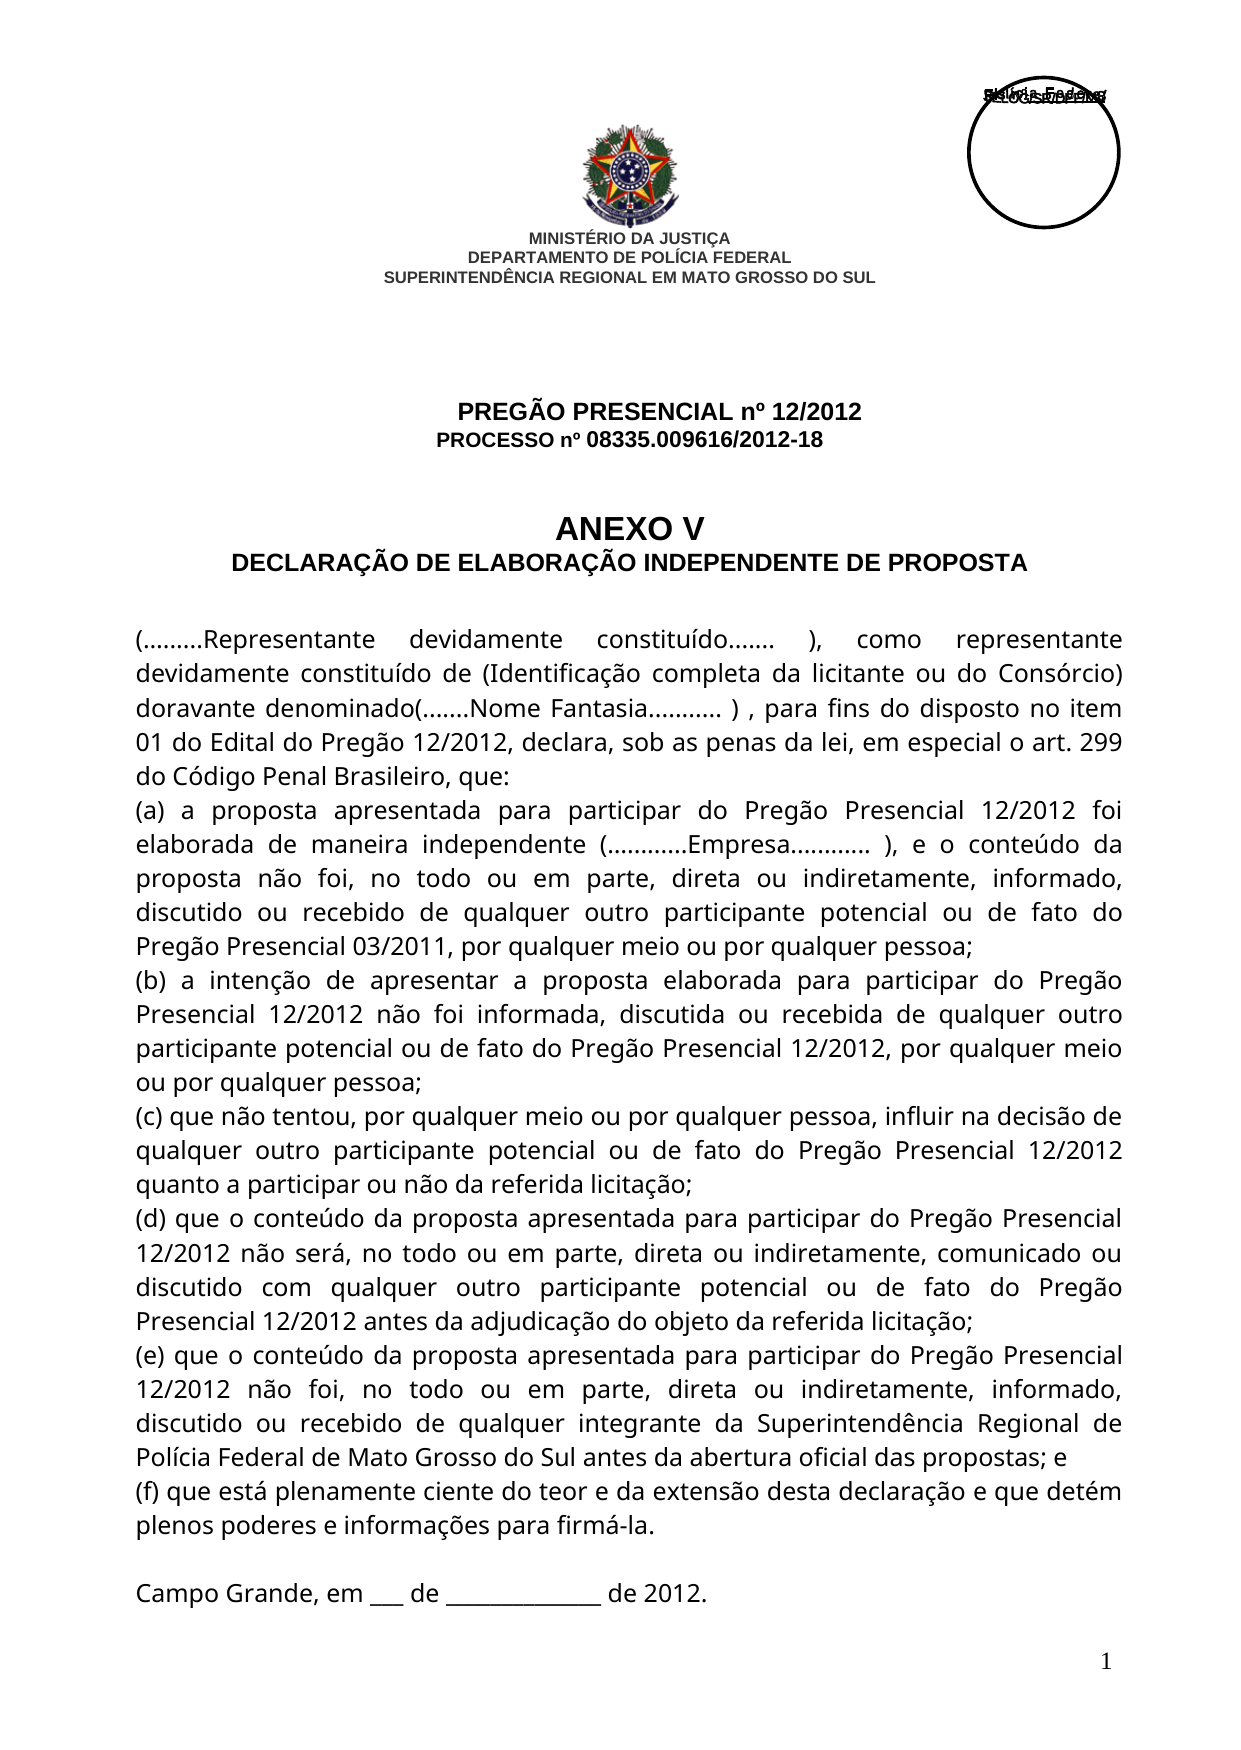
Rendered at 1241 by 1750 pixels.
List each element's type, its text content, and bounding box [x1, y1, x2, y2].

text (b) a intenção de apresentar a proposta elaborada para participar do Pregão Presencial 12/2012 não foi informada, discutida ou recebida de qualquer outro participante potencial ou de fato do Pregão Presencial 12/2012, por qualquer meio ou por qualquer pessoa; [135, 963, 1124, 1099]
text Campo Grande, em ___ de ______________ de 2012. [135, 1576, 1124, 1610]
text MINISTÉRIO DA JUSTIÇA [135, 229, 1124, 248]
text (c) que não tentou, por qualquer meio ou por qualquer pessoa, influir na decisão de qualquer outro participante potencial ou de fato do Pregão Presencial 12/2012 quanto a participar ou não da referida licitação; [135, 1099, 1124, 1201]
text (a) a proposta apresentada para participar do Pregão Presencial 12/2012 foi elaborada de maneira independente (….........Empresa............ ), e o conteúdo da proposta não foi, no todo ou em parte, direta ou indiretamente, informado, discutido ou recebido de qualquer outro participante potencial ou de fato do Pregão Presencial 03/2011, por qualquer meio ou por qualquer pessoa; [135, 792, 1124, 963]
text (…......Representante devidamente constituído....... ), como representante devidamente constituído de (Identificação completa da licitante ou do Consórcio) doravante denominado(.......Nome Fantasia........... ) , para fins do disposto no item 01 do Edital do Pregão 12/2012, declara, sob as penas da lei, em especial o art. 299 do Código Penal Brasileiro, que: [135, 622, 1124, 792]
text ANEXO V [135, 509, 1124, 548]
text DEPARTAMENTO DE POLÍCIA FEDERAL [135, 248, 1124, 267]
text (d) que o conteúdo da proposta apresentada para participar do Pregão Presencial 12/2012 não será, no todo ou em parte, direta ou indiretamente, comunicado ou discutido com qualquer outro participante potencial ou de fato do Pregão Presencial 12/2012 antes da adjudicação do objeto da referida licitação; [135, 1201, 1124, 1337]
text DECLARAÇÃO DE ELABORAÇÃO INDEPENDENTE DE PROPOSTA [135, 548, 1124, 577]
text PROCESSO nº 08335.009616/2012-18 [135, 426, 1124, 452]
text (e) que o conteúdo da proposta apresentada para participar do Pregão Presencial 12/2012 não foi, no todo ou em parte, direta ou indiretamente, informado, discutido ou recebido de qualquer integrante da Superintendência Regional de Polícia Federal de Mato Grosso do Sul antes da abertura oficial das propostas; e [135, 1337, 1124, 1474]
text (f) que está plenamente ciente do teor e da extensão desta declaração e que detém plenos poderes e informações para firmá-la. [135, 1474, 1124, 1542]
subtitle PREGÃO PRESENCIAL nº 12/2012 [135, 397, 1124, 426]
text SUPERINTENDÊNCIA REGIONAL EM MATO GROSSO DO SUL [135, 267, 1124, 287]
picture [577, 121, 683, 229]
